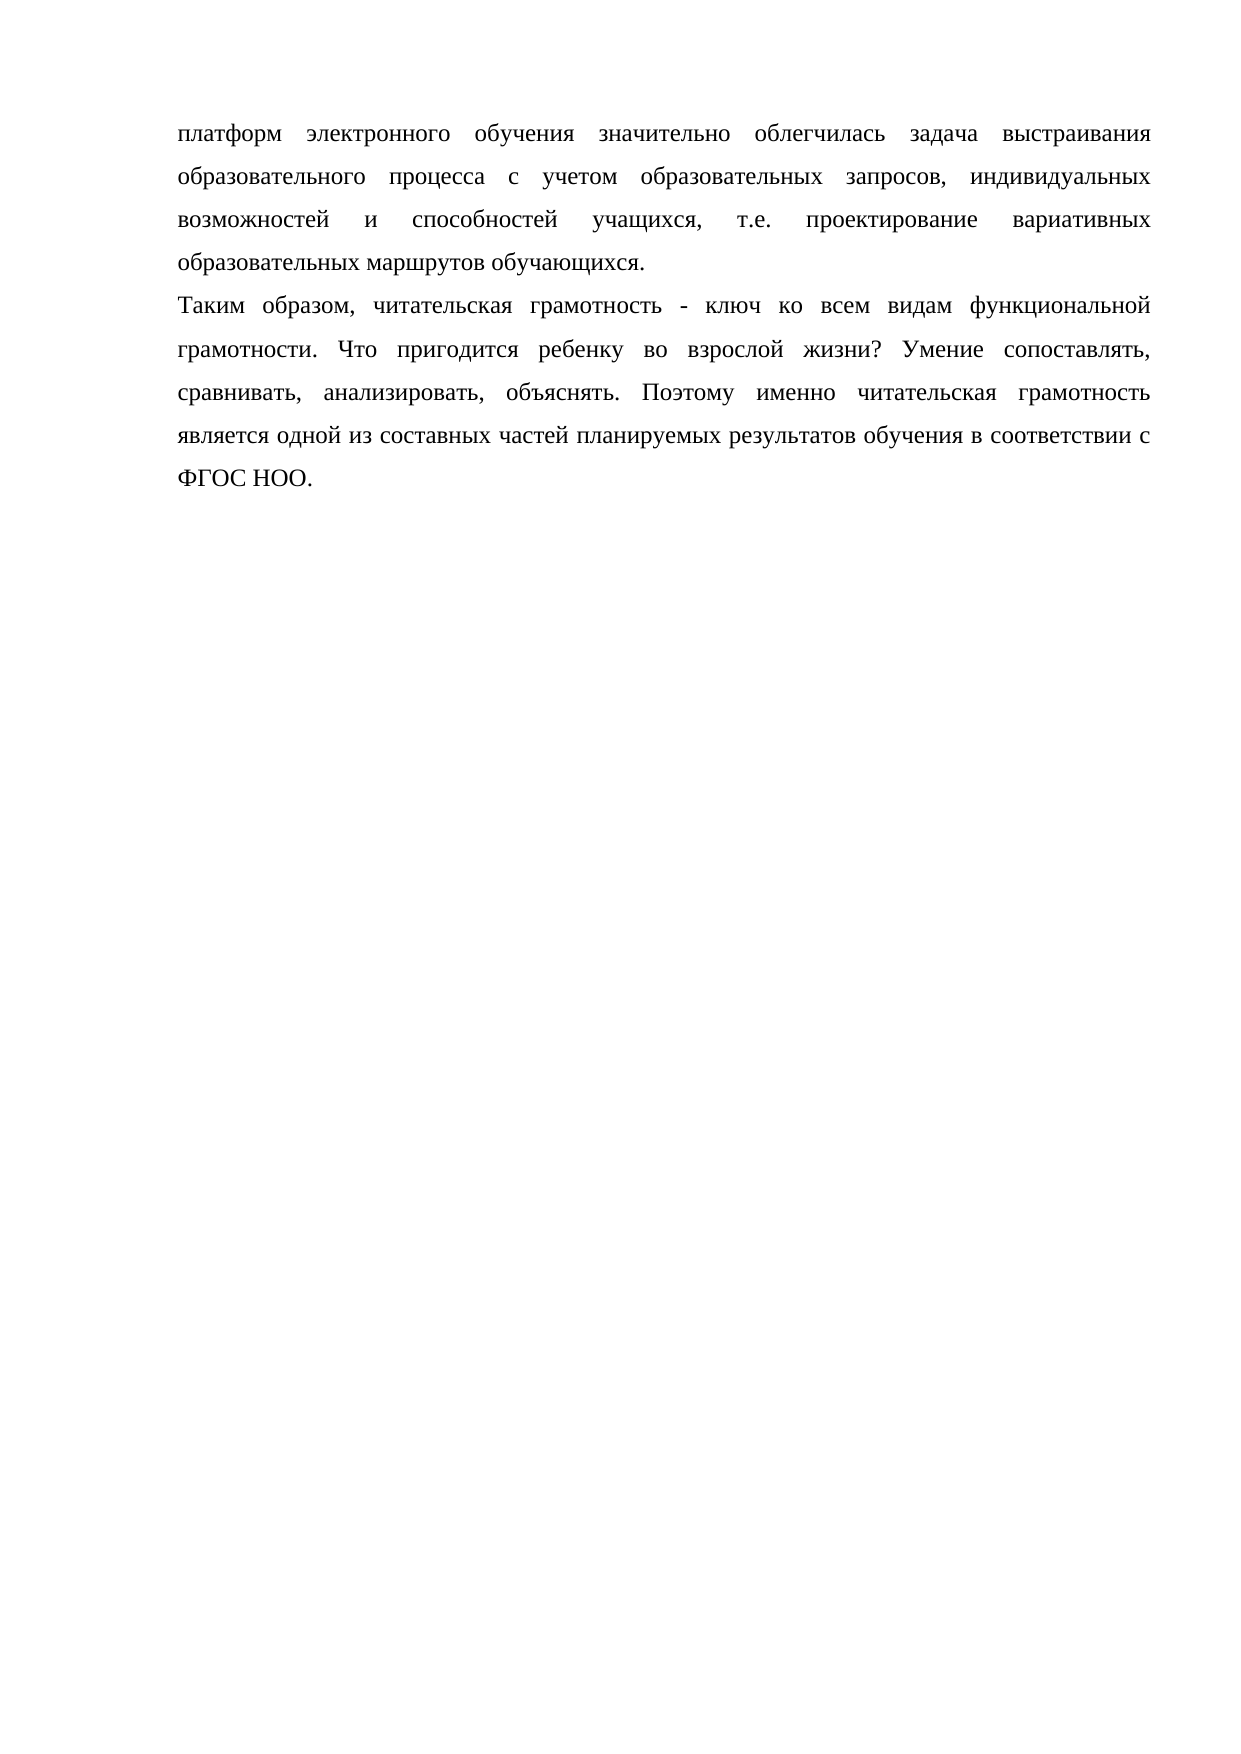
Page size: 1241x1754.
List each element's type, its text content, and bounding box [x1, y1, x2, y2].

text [177, 118, 1152, 276]
text Таким образом, читательская грамотность - ключ ко всем видам функциональной грамотности. Что пригодится ребенку во взрослой жизни? Умение сопоставлять, сравнивать, анализировать, объяснять. Поэтому именно читательская грамотность является одной из составных частей планируемых результатов обучения в соответствии с ФГОС НОО. [177, 291, 1152, 492]
